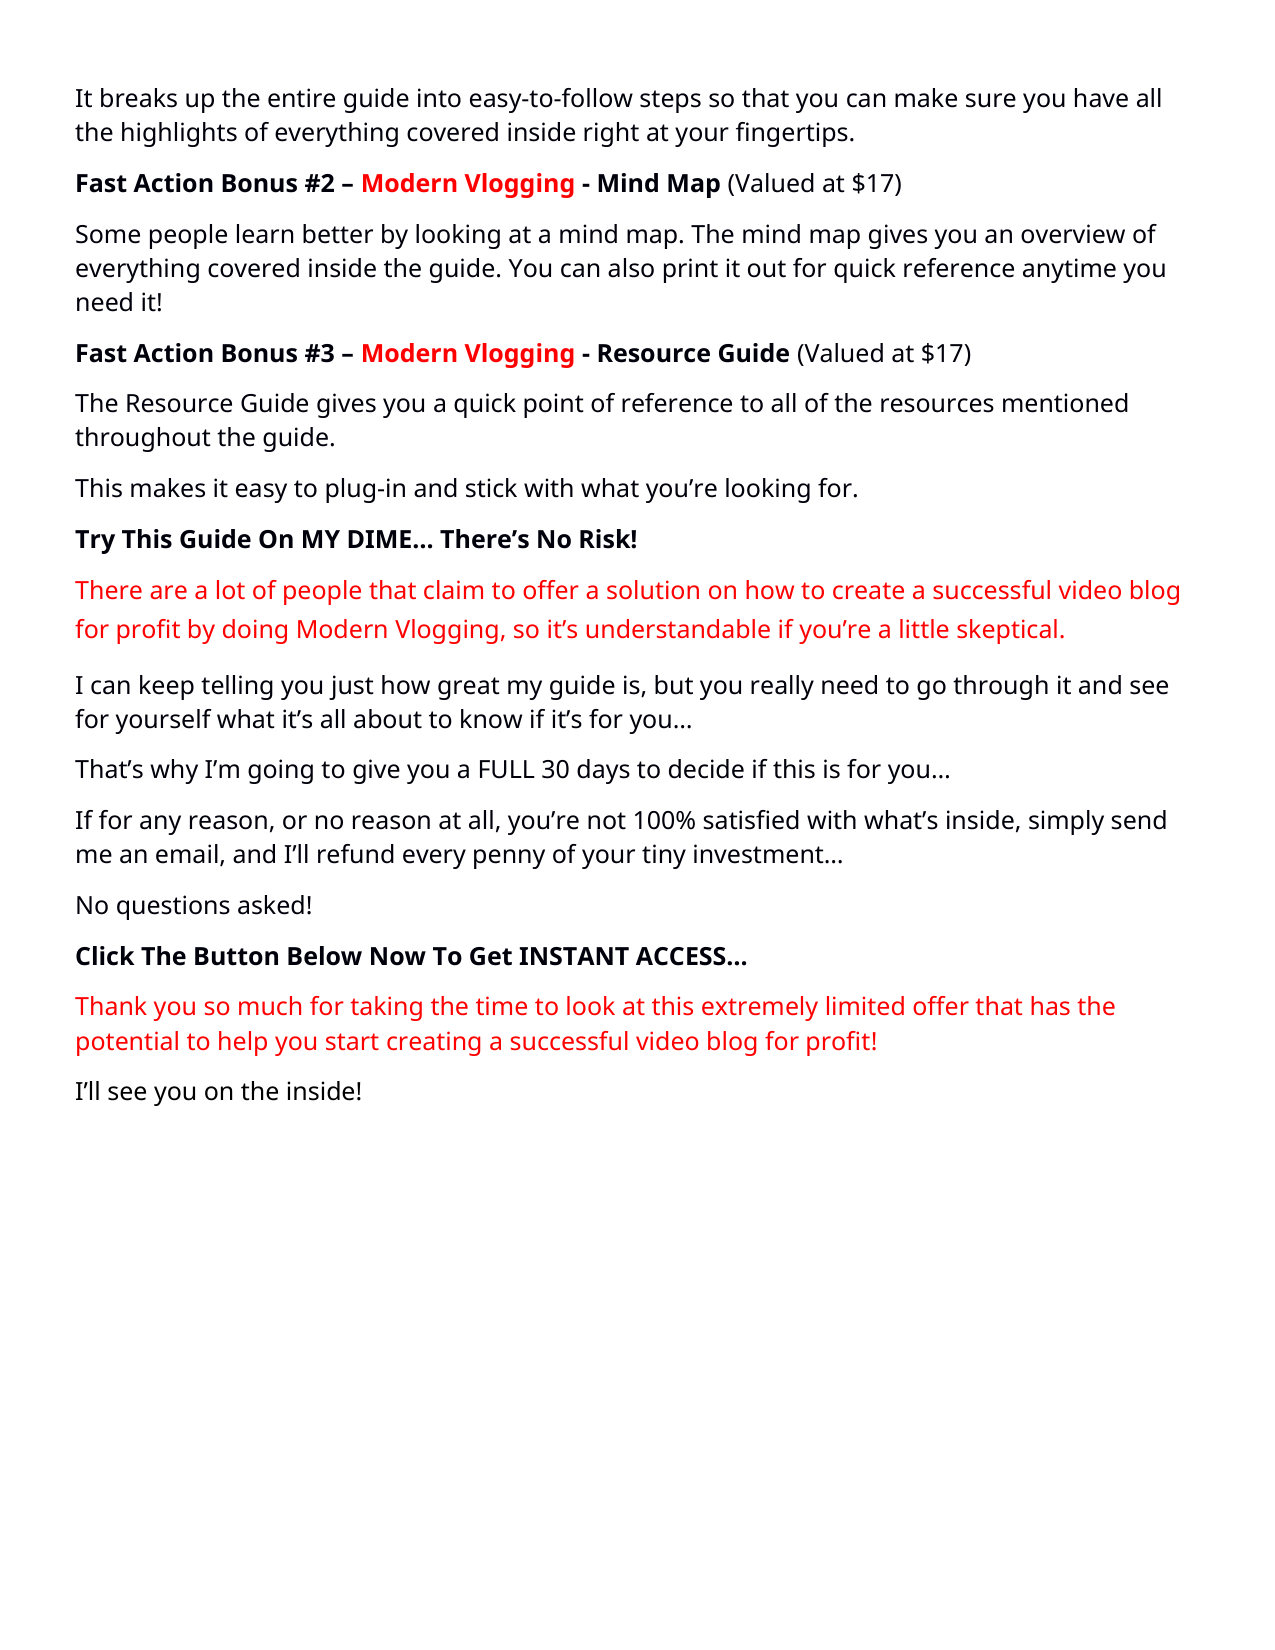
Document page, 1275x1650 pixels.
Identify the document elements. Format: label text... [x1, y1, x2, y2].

text Fast Action Bonus #3 – Modern Vlogging - Resource Guide (Valued at $17) [75, 335, 1200, 369]
text Some people learn better by looking at a mind map. The mind map gives you an overview of everything covered inside the guide. You can also print it out for quick reference anytime you need it! [75, 216, 1200, 319]
text Thank you so much for taking the time to look at this extremely limited offer that has the potential to help you start creating a successful video blog for profit! [75, 989, 1200, 1057]
text I can keep telling you just how great my guide is, but you really need to go through it and see for yourself what it’s all about to know if it’s for you… [75, 667, 1200, 735]
text Try This Guide On MY DIME… There’s No Risk! [75, 522, 1200, 556]
text There are a lot of people that claim to offer a solution on how to create a successful video blog for profit by doing Modern Vlogging, so it’s understandable if you’re a little skeptical. [75, 572, 1200, 646]
text It breaks up the entire guide into easy-to-follow steps so that you can make sure you have all the highlights of everything covered inside right at your fingertips. [75, 81, 1200, 149]
text Click The Button Below Now To Get INSTANT ACCESS… [75, 938, 1200, 972]
text That’s why I’m going to give you a FULL 30 days to decide if this is for you… [75, 752, 1200, 786]
text This makes it easy to plug-in and stick with what you’re looking for. [75, 471, 1200, 505]
text Fast Action Bonus #2 – Modern Vlogging - Mind Map (Valued at $17) [75, 166, 1200, 200]
text No questions asked! [75, 888, 1200, 922]
text I’ll see you on the inside! [75, 1074, 1200, 1108]
text The Resource Guide gives you a quick point of reference to all of the resources mentioned throughout the guide. [75, 386, 1200, 454]
text If for any reason, or no reason at all, you’re not 100% satisfied with what’s inside, simply send me an email, and I’ll refund every penny of your tiny investment… [75, 803, 1200, 871]
